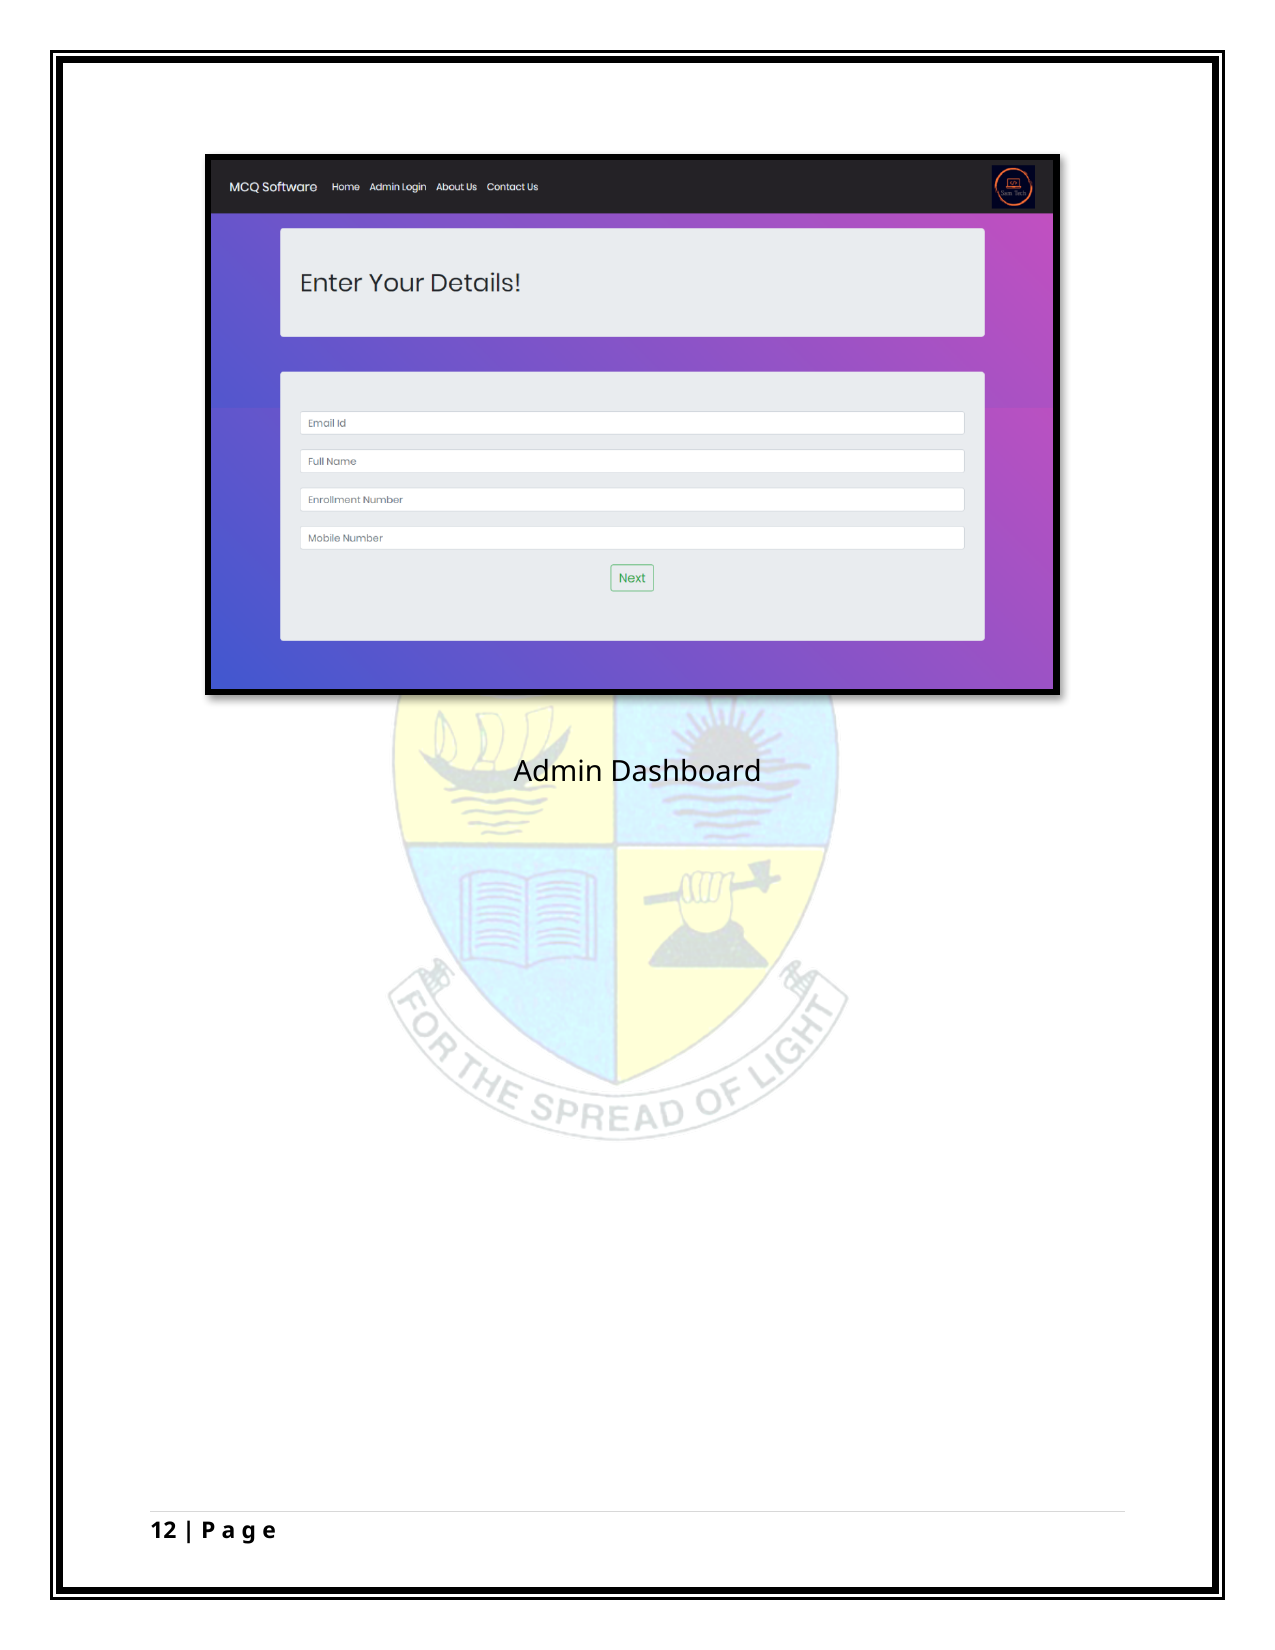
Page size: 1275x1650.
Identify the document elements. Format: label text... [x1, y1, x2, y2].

picture [211, 160, 1053, 689]
text Admin Dashboard [150, 750, 1125, 790]
